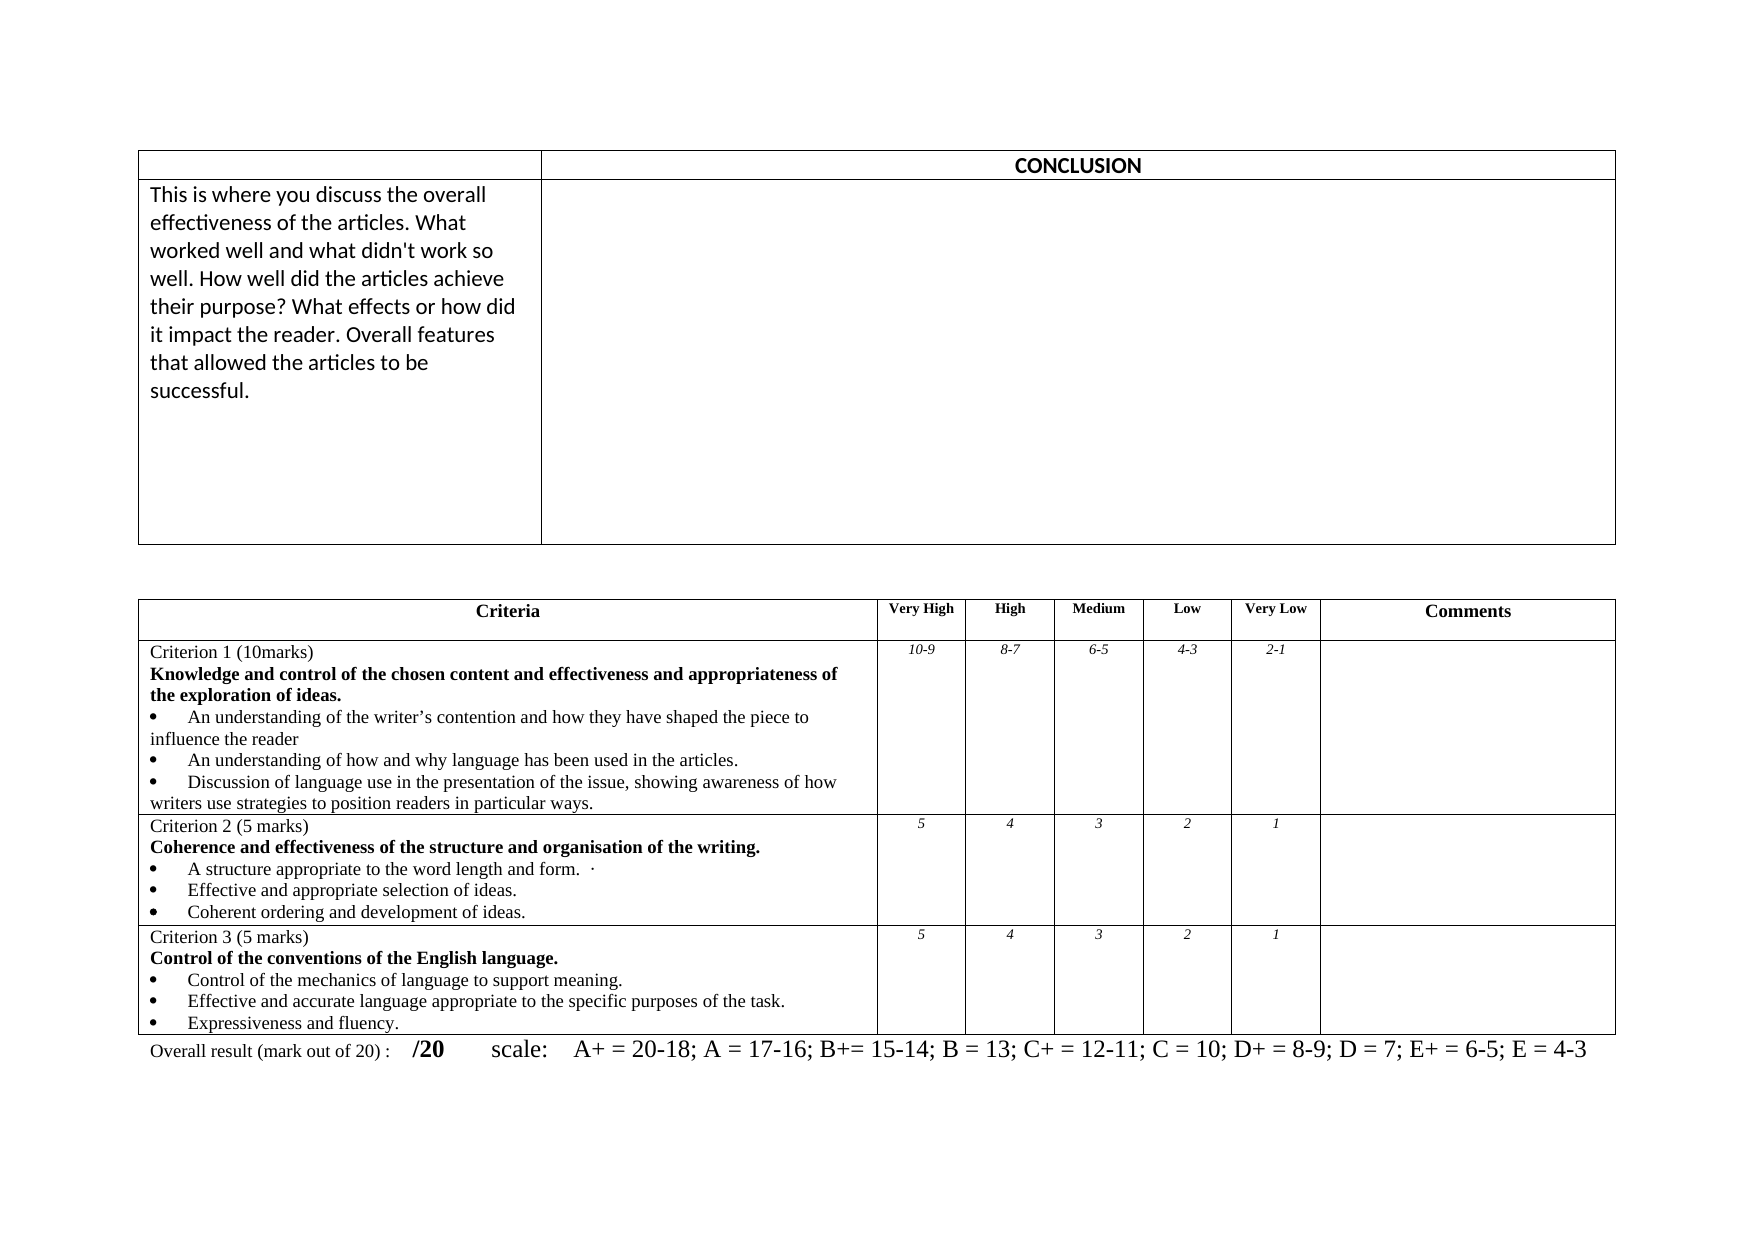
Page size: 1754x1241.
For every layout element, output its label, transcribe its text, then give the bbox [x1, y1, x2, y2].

table_header Criteria [139, 600, 877, 640]
table_header High [966, 600, 1054, 640]
table_cell 1 [1232, 926, 1320, 1033]
table_cell 4 [966, 815, 1054, 925]
table_cell 10-9 [878, 641, 965, 814]
table_cell [1321, 815, 1615, 925]
table_cell Criterion 3 (5 marks) Control of the conventions of the English language. Control of the mechanics of language to support meaning. Effective and accurate language appropriate to the specific purposes of the task. Expressiveness and fluency. [139, 926, 877, 1033]
table_cell This is where you discuss the overall effectiveness of the articles. What worked well and what didn't work so well. How well did the articles achieve their purpose? What effects or how did it impact the reader. Overall features that allowed the articles to be successful. [139, 180, 541, 544]
table_header Very High [878, 600, 965, 640]
table_cell Criterion 1 (10marks) Knowledge and control of the chosen content and effectiveness and appropriateness of the exploration of ideas. An understanding of the writer’s contention and how they have shaped the piece to influence the reader An understanding of how and why language has been used in the articles. Discussion of language use in the presentation of the issue, showing awareness of how writers use strategies to position readers in particular ways. [139, 641, 877, 814]
table_header CONCLUSION [542, 151, 1615, 179]
table_cell 8-7 [966, 641, 1054, 814]
table_cell 6-5 [1055, 641, 1143, 814]
table_cell 4 [966, 926, 1054, 1033]
table_cell 3 [1055, 815, 1143, 925]
text Overall result (mark out of 20) : /20 scale: A+ = 20-18; A = 17-16; B+= 15-14; B = 13; C+ = 12-11; C = 10; D+ = 8-9; D = 7; E+ = 6-5; E = 4-3 [150, 1035, 1604, 1063]
table_cell Criterion 2 (5 marks) Coherence and effectiveness of the structure and organisation of the writing. A structure appropriate to the word length and form. · Effective and appropriate selection of ideas. Coherent ordering and development of ideas. [139, 815, 877, 925]
table_header Very Low [1232, 600, 1320, 640]
table_header Comments [1321, 600, 1615, 640]
table_header Low [1144, 600, 1231, 640]
table_cell [542, 180, 1615, 544]
table_header Medium [1055, 600, 1143, 640]
table_cell 2 [1144, 815, 1231, 925]
table_cell 5 [878, 926, 965, 1033]
table_cell 5 [878, 815, 965, 925]
table_cell 3 [1055, 926, 1143, 1033]
table_cell 2-1 [1232, 641, 1320, 814]
table_cell 4-3 [1144, 641, 1231, 814]
table_cell 2 [1144, 926, 1231, 1033]
table_cell [1321, 641, 1615, 814]
table_cell [1321, 926, 1615, 1033]
table_header [139, 151, 541, 179]
table_cell 1 [1232, 815, 1320, 925]
